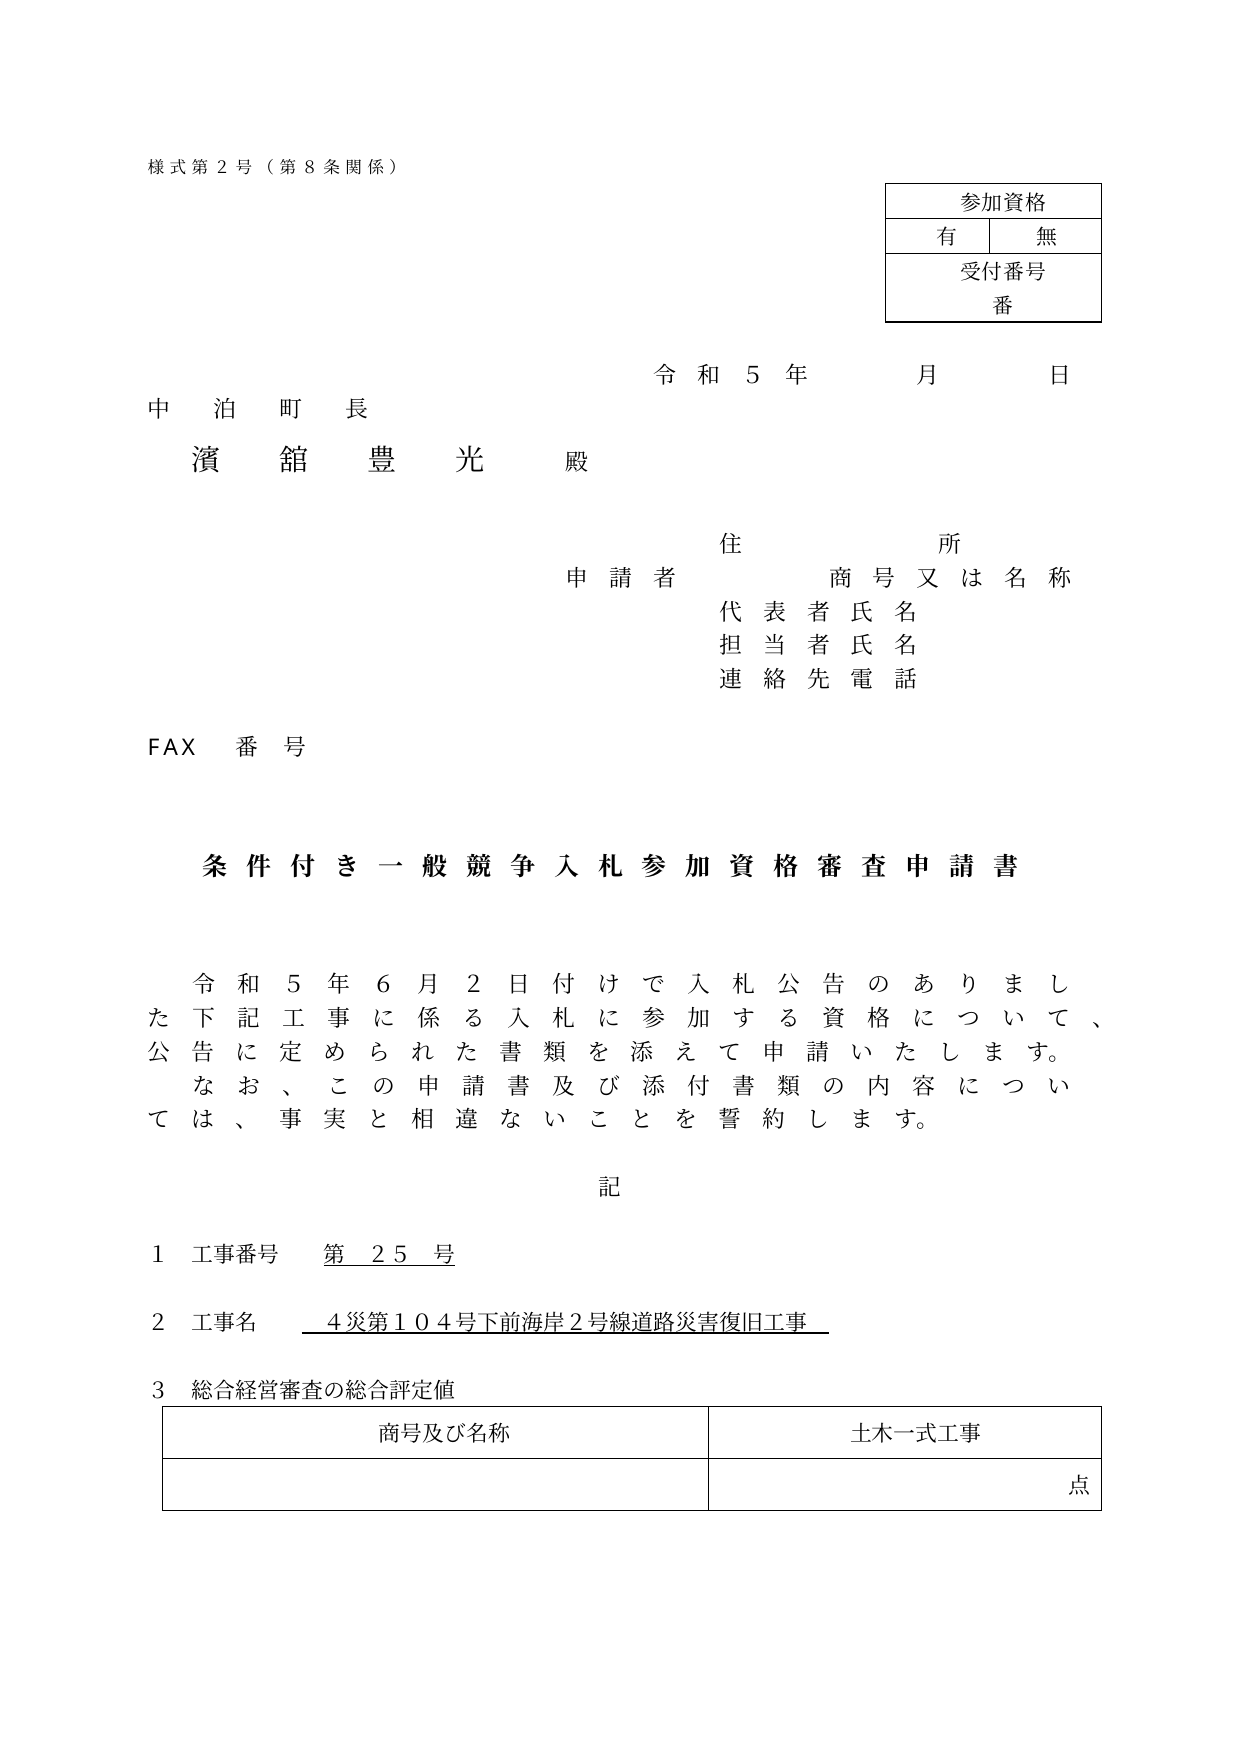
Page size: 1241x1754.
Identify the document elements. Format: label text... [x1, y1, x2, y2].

table_header 商号及び名称 [163, 1407, 708, 1458]
text １ 工事番号 第 ２５ 号 [147, 1237, 1093, 1270]
table_cell [163, 1459, 708, 1510]
table_cell 有 [886, 219, 989, 253]
text 濱 舘 豊 光 殿 [147, 424, 1093, 492]
table_cell 無 [990, 219, 1101, 253]
table_cell 受付番号 番 [886, 254, 1101, 321]
table_header 参加資格 [886, 184, 1101, 218]
table_cell 点 [709, 1459, 1101, 1510]
text 条件付き一般競争入札参加資格審査申請書 [147, 830, 1093, 898]
text FAX番号 [147, 695, 1093, 763]
text なお、この申請書及び添付書類の内容については、事実と相違ないことを誓約します。 [147, 1067, 1093, 1135]
text 記 [147, 1169, 1093, 1203]
text 住 所 [147, 526, 1093, 559]
table_header 土木一式工事 [709, 1407, 1101, 1458]
text ２ 工事名 ４災第１０４号下前海岸２号線道路災害復旧工事 [147, 1304, 1093, 1338]
text 申請者 商号又は名称 [147, 559, 1093, 593]
text ３ 総合経営審査の総合評定値 [147, 1372, 1093, 1406]
text 令和５年６月２日付けで入札公告のありました下記工事に係る入札に参加する資格について、公告に定められた書類を添えて申請いたします。 [147, 966, 1093, 1067]
text 代表者氏名 [147, 593, 1093, 627]
text 担当者氏名 [147, 627, 1093, 661]
text 様式第２号（第８条関係） [147, 149, 1093, 183]
text 連絡先電話 [147, 661, 1093, 695]
text 中 泊 町 長 [147, 390, 1093, 424]
text 令和５年 月 日 [147, 356, 1093, 390]
